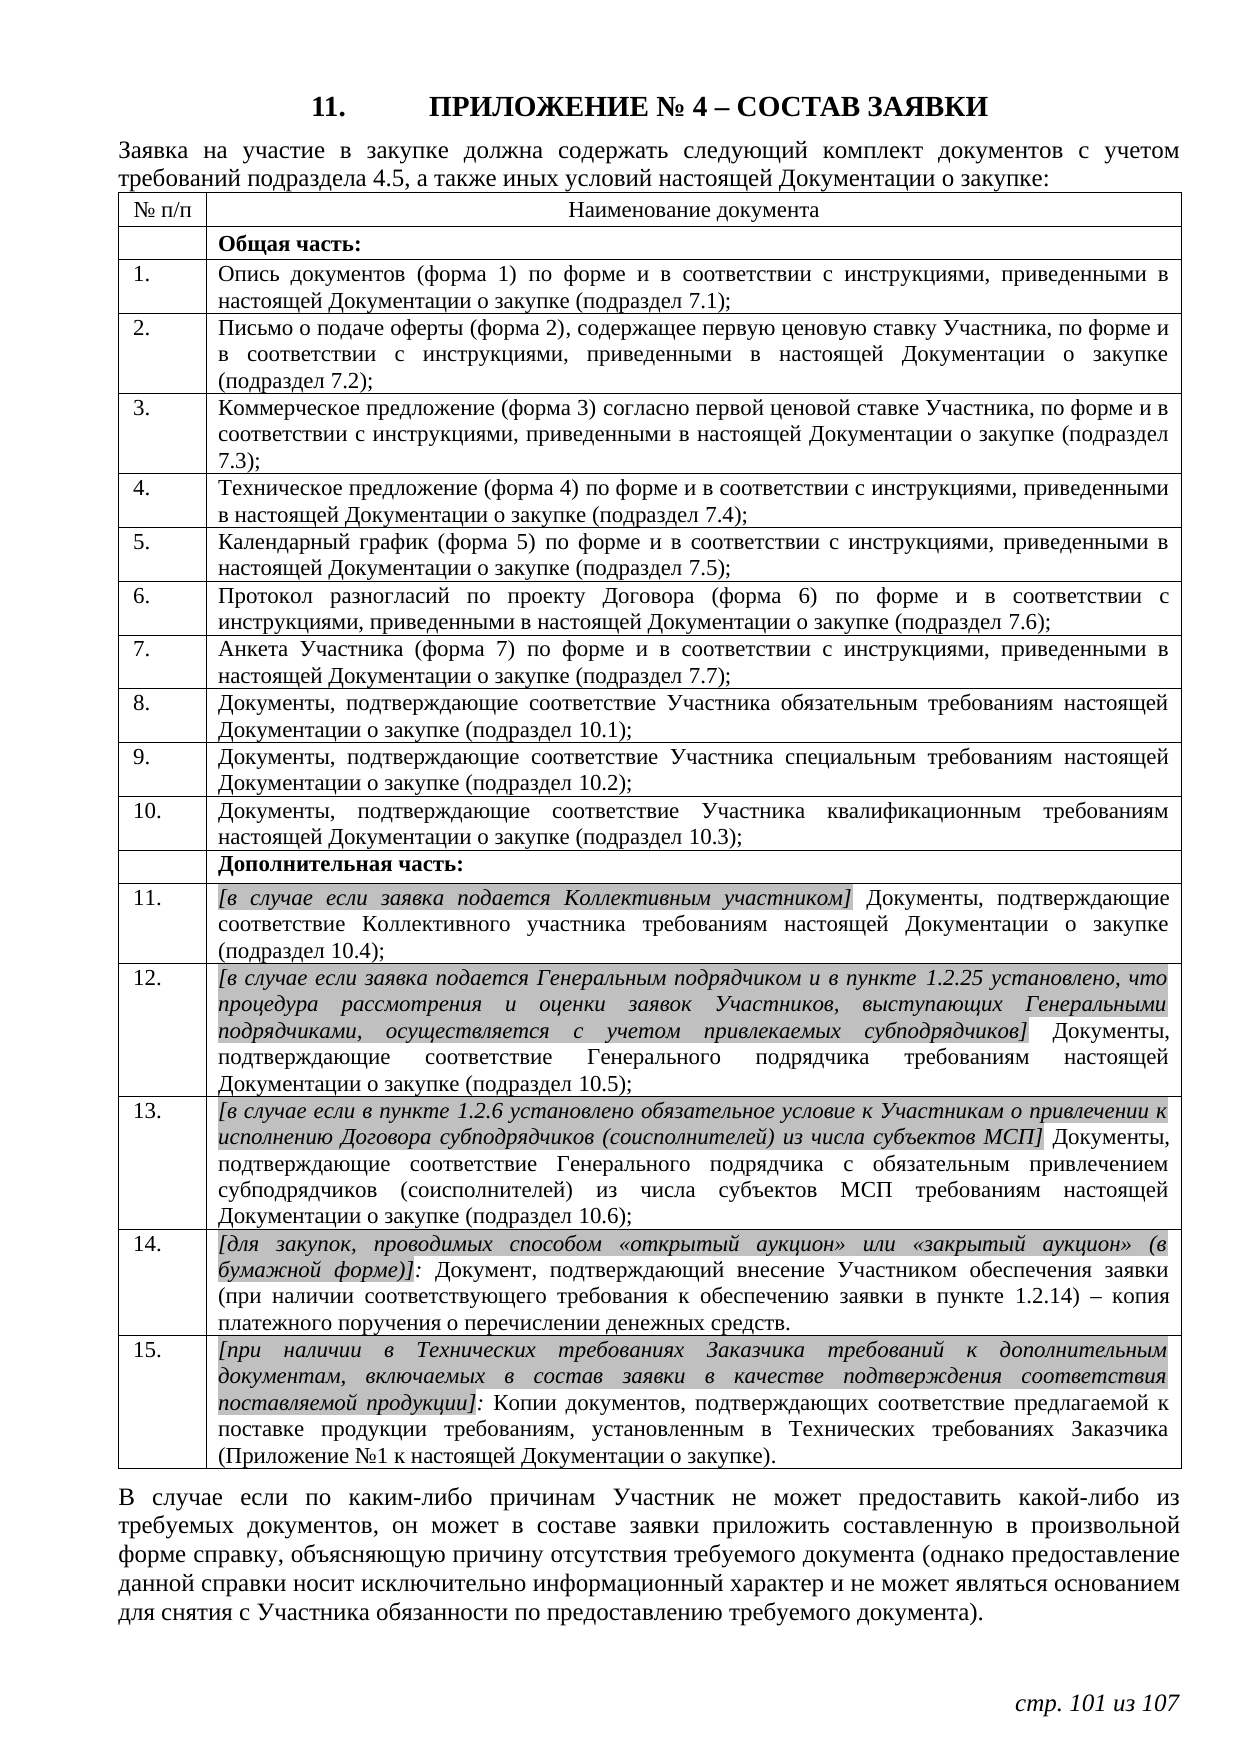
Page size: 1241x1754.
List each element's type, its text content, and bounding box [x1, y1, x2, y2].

table_cell [119, 528, 206, 581]
table_cell [119, 582, 206, 634]
table_cell [при наличии в Технических требованиях Заказчика требований к дополнительным документам, включаемых в состав заявки в качестве подтверждения соответствия поставляемой продукции]: Копии документов, подтверждающих соответствие предлагаемой к поставке продукции требованиям, установленным в Технических требованиях Заказчика (Приложение №1 к настоящей Документации о закупке). [207, 1336, 1181, 1468]
table_cell Письмо о подаче оферты (форма 2), содержащее первую ценовую ставку Участника, по форме и в соответствии с инструкциями, приведенными в настоящей Документации о закупке (подраздел 7.2); [207, 314, 1181, 393]
subtitle ПРИЛОЖЕНИЕ № 4 – СОСТАВ ЗАЯВКИ [118, 89, 1181, 122]
table_cell [119, 689, 206, 742]
table_cell [119, 1097, 206, 1229]
table_cell Техническое предложение (форма 4) по форме и в соответствии с инструкциями, приведенными в настоящей Документации о закупке (подраздел 7.4); [207, 474, 1181, 527]
table_cell [119, 474, 206, 527]
table_cell [в случае если в пункте 1.2.6 установлено обязательное условие к Участникам о привлечении к исполнению Договора субподрядчиков (соисполнителей) из числа субъектов МСП] Документы, подтверждающие соответствие Генерального подрядчика с обязательным привлечением субподрядчиков (соисполнителей) из числа субъектов МСП требованиям настоящей Документации о закупке (подраздел 10.6); [207, 1097, 1181, 1229]
table_cell Коммерческое предложение (форма 3) согласно первой ценовой ставке Участника, по форме и в соответствии с инструкциями, приведенными в настоящей Документации о закупке (подраздел 7.3); [207, 394, 1181, 473]
table_cell [119, 1230, 206, 1335]
table_cell Дополнительная часть: [207, 851, 1181, 883]
table_cell Документы, подтверждающие соответствие Участника специальным требованиям настоящей Документации о закупке (подраздел 10.2); [207, 743, 1181, 796]
table_cell [119, 851, 206, 883]
table_cell [119, 227, 206, 259]
table_cell [для закупок, проводимых способом «открытый аукцион» или «закрытый аукцион» (в бумажной форме)]: Документ, подтверждающий внесение Участником обеспечения заявки (при наличии соответствующего требования к обеспечению заявки в пункте 1.2.14) – копия платежного поручения о перечислении денежных средств. [207, 1230, 1181, 1335]
list Заявка на участие в закупке должна содержать следующий комплект документов с учетом требований подраздела 4.5, а также иных условий настоящей Документации о закупке: [118, 135, 1181, 192]
table_cell [119, 394, 206, 473]
table_cell [119, 797, 206, 849]
list В случае если по каким-либо причинам Участник не может предоставить какой-либо из требуемых документов, он может в составе заявки приложить составленную в произвольной форме справку, объясняющую причину отсутствия требуемого документа (однако предоставление данной справки носит исключительно информационный характер и не может являться основанием для снятия с Участника обязанности по предоставлению требуемого документа). [118, 1482, 1181, 1625]
table_cell Документы, подтверждающие соответствие Участника квалификационным требованиям настоящей Документации о закупке (подраздел 10.3); [207, 797, 1181, 849]
table_cell Протокол разногласий по проекту Договора (форма 6) по форме и в соответствии с инструкциями, приведенными в настоящей Документации о закупке (подраздел 7.6); [207, 582, 1181, 634]
table_cell Календарный график (форма 5) по форме и в соответствии с инструкциями, приведенными в настоящей Документации о закупке (подраздел 7.5); [207, 528, 1181, 581]
table_cell [в случае если заявка подается Генеральным подрядчиком и в пункте 1.2.25 установлено, что процедура рассмотрения и оценки заявок Участников, выступающих Генеральными подрядчиками, осуществляется с учетом привлекаемых субподрядчиков] Документы, подтверждающие соответствие Генерального подрядчика требованиям настоящей Документации о закупке (подраздел 10.5); [207, 964, 1181, 1096]
table_cell [в случае если заявка подается Коллективным участником] Документы, подтверждающие соответствие Коллективного участника требованиям настоящей Документации о закупке (подраздел 10.4); [207, 884, 1181, 963]
table_cell [119, 743, 206, 796]
table_cell [119, 964, 206, 1096]
table_cell [119, 884, 206, 963]
table_cell [119, 314, 206, 393]
table_header Наименование документа [207, 193, 1181, 226]
table_cell [119, 260, 206, 313]
table_header № п/п [119, 193, 206, 226]
table_cell Документы, подтверждающие соответствие Участника обязательным требованиям настоящей Документации о закупке (подраздел 10.1); [207, 689, 1181, 742]
table_cell [119, 1336, 206, 1468]
table_cell Анкета Участника (форма 7) по форме и в соответствии с инструкциями, приведенными в настоящей Документации о закупке (подраздел 7.7); [207, 636, 1181, 688]
table_cell Опись документов (форма 1) по форме и в соответствии с инструкциями, приведенными в настоящей Документации о закупке (подраздел 7.1); [207, 260, 1181, 313]
table_cell [119, 636, 206, 688]
table_cell Общая часть: [207, 227, 1181, 259]
